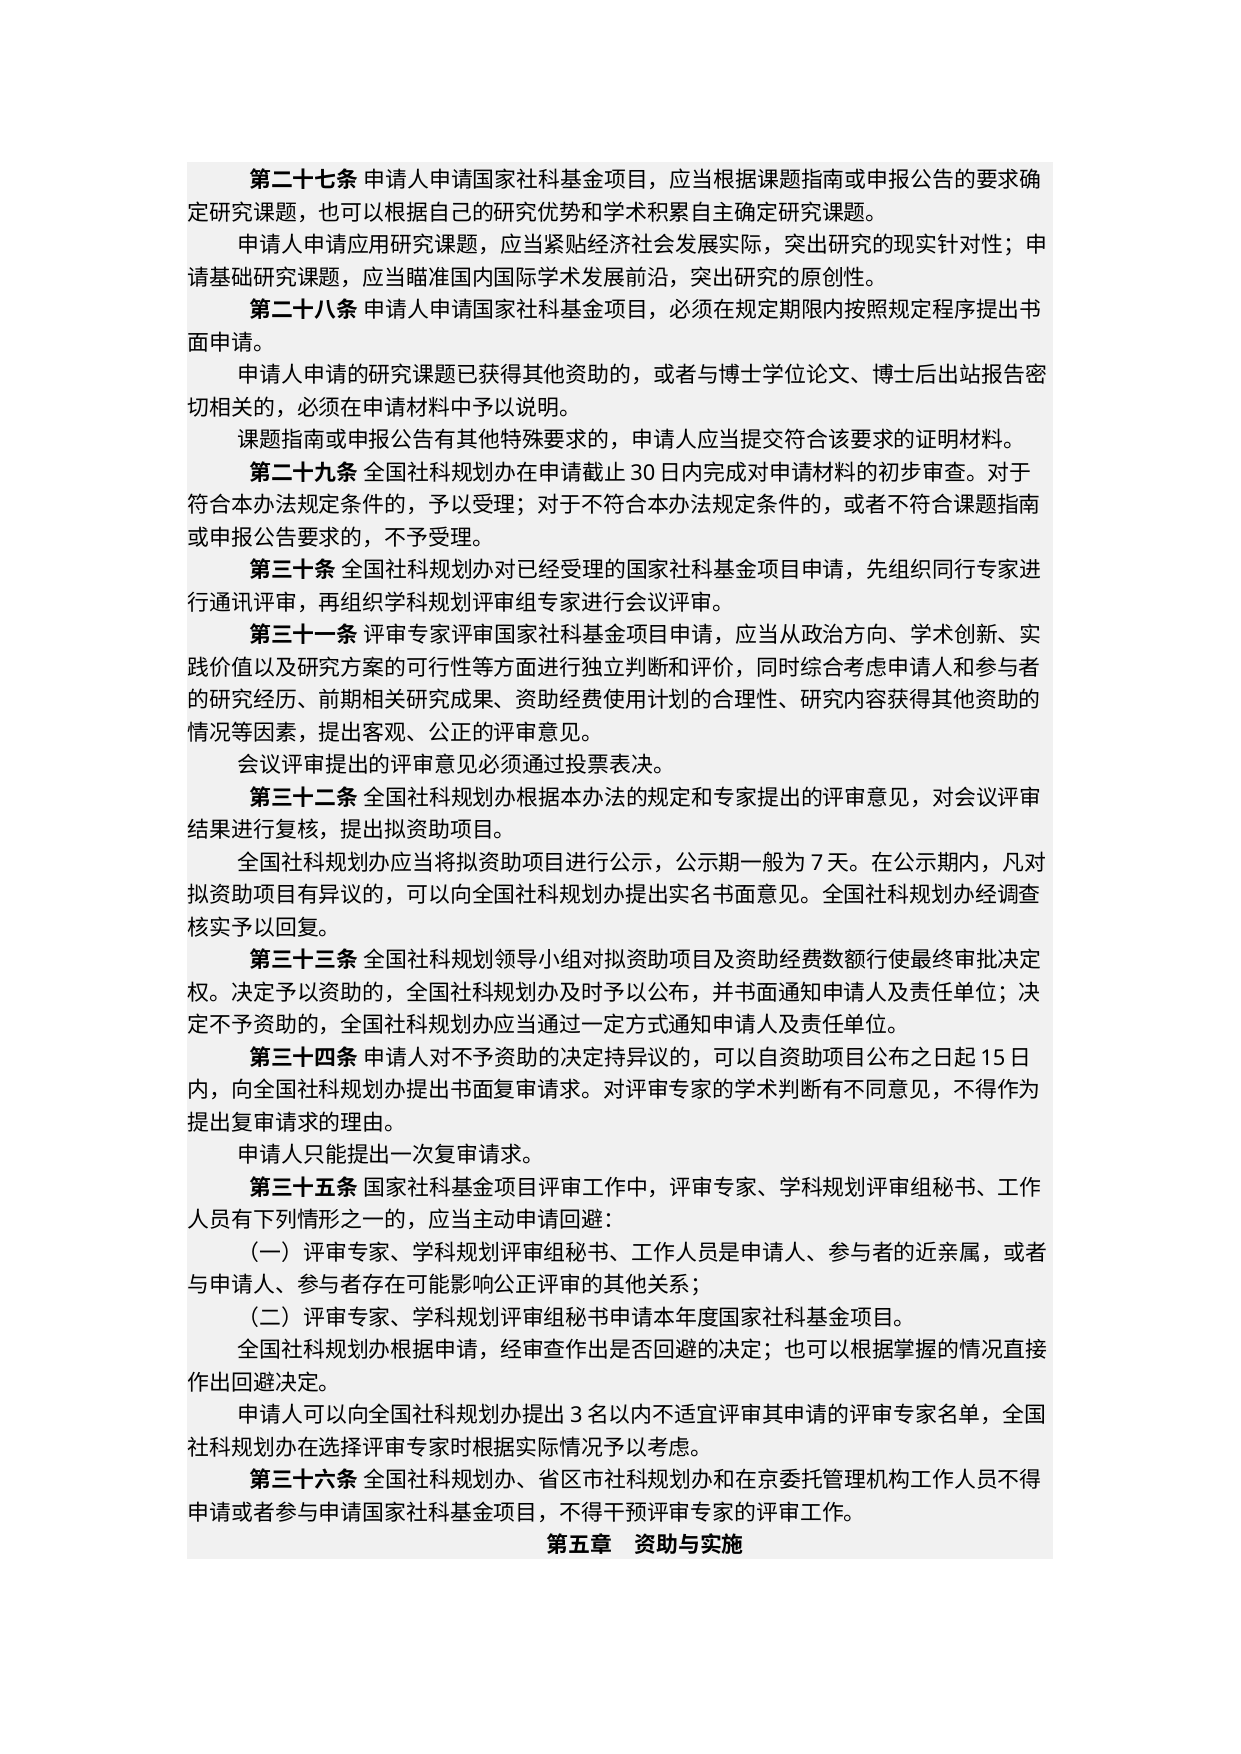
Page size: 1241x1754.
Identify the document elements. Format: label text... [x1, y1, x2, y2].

text 第二十七条 申请人申请国家社科基金项目，应当根据课题指南或申报公告的要求确定研究课题，也可以根据自己的研究优势和学术积累自主确定研究课题。 [187, 162, 1053, 227]
text （二）评审专家、学科规划评审组秘书申请本年度国家社科基金项目。 [187, 1299, 1053, 1332]
text 第二十九条 全国社科规划办在申请截止30日内完成对申请材料的初步审查。对于符合本办法规定条件的，予以受理；对于不符合本办法规定条件的，或者不符合课题指南或申报公告要求的，不予受理。 [187, 454, 1053, 552]
text 第三十六条 全国社科规划办、省区市社科规划办和在京委托管理机构工作人员不得申请或者参与申请国家社科基金项目，不得干预评审专家的评审工作。 [187, 1462, 1053, 1527]
text 全国社科规划办根据申请，经审查作出是否回避的决定；也可以根据掌握的情况直接作出回避决定。 [187, 1332, 1053, 1397]
text 第三十一条 评审专家评审国家社科基金项目申请，应当从政治方向、学术创新、实践价值以及研究方案的可行性等方面进行独立判断和评价，同时综合考虑申请人和参与者的研究经历、前期相关研究成果、资助经费使用计划的合理性、研究内容获得其他资助的情况等因素，提出客观、公正的评审意见。 [187, 617, 1053, 747]
text 申请人只能提出一次复审请求。 [187, 1137, 1053, 1169]
text 会议评审提出的评审意见必须通过投票表决。 [187, 747, 1053, 779]
text 申请人申请应用研究课题，应当紧贴经济社会发展实际，突出研究的现实针对性；申请基础研究课题，应当瞄准国内国际学术发展前沿，突出研究的原创性。 [187, 227, 1053, 292]
text 第三十五条 国家社科基金项目评审工作中，评审专家、学科规划评审组秘书、工作人员有下列情形之一的，应当主动申请回避： [187, 1169, 1053, 1234]
text 第三十四条 申请人对不予资助的决定持异议的，可以自资助项目公布之日起15日内，向全国社科规划办提出书面复审请求。对评审专家的学术判断有不同意见，不得作为提出复审请求的理由。 [187, 1039, 1053, 1137]
text 第三十三条 全国社科规划领导小组对拟资助项目及资助经费数额行使最终审批决定权。决定予以资助的，全国社科规划办及时予以公布，并书面通知申请人及责任单位；决定不予资助的，全国社科规划办应当通过一定方式通知申请人及责任单位。 [187, 942, 1053, 1039]
text 第二十八条 申请人申请国家社科基金项目，必须在规定期限内按照规定程序提出书面申请。 [187, 292, 1053, 357]
text 第三十条 全国社科规划办对已经受理的国家社科基金项目申请，先组织同行专家进行通讯评审，再组织学科规划评审组专家进行会议评审。 [187, 552, 1053, 617]
text 第五章 资助与实施 [187, 1527, 1053, 1559]
text 申请人可以向全国社科规划办提出3名以内不适宜评审其申请的评审专家名单，全国社科规划办在选择评审专家时根据实际情况予以考虑。 [187, 1397, 1053, 1462]
text 第三十二条 全国社科规划办根据本办法的规定和专家提出的评审意见，对会议评审结果进行复核，提出拟资助项目。 [187, 779, 1053, 844]
text 全国社科规划办应当将拟资助项目进行公示，公示期一般为7天。在公示期内，凡对拟资助项目有异议的，可以向全国社科规划办提出实名书面意见。全国社科规划办经调查核实予以回复。 [187, 844, 1053, 942]
text 课题指南或申报公告有其他特殊要求的，申请人应当提交符合该要求的证明材料。 [187, 422, 1053, 454]
text （一）评审专家、学科规划评审组秘书、工作人员是申请人、参与者的近亲属，或者与申请人、参与者存在可能影响公正评审的其他关系； [187, 1234, 1053, 1299]
text 申请人申请的研究课题已获得其他资助的，或者与博士学位论文、博士后出站报告密切相关的，必须在申请材料中予以说明。 [187, 357, 1053, 422]
